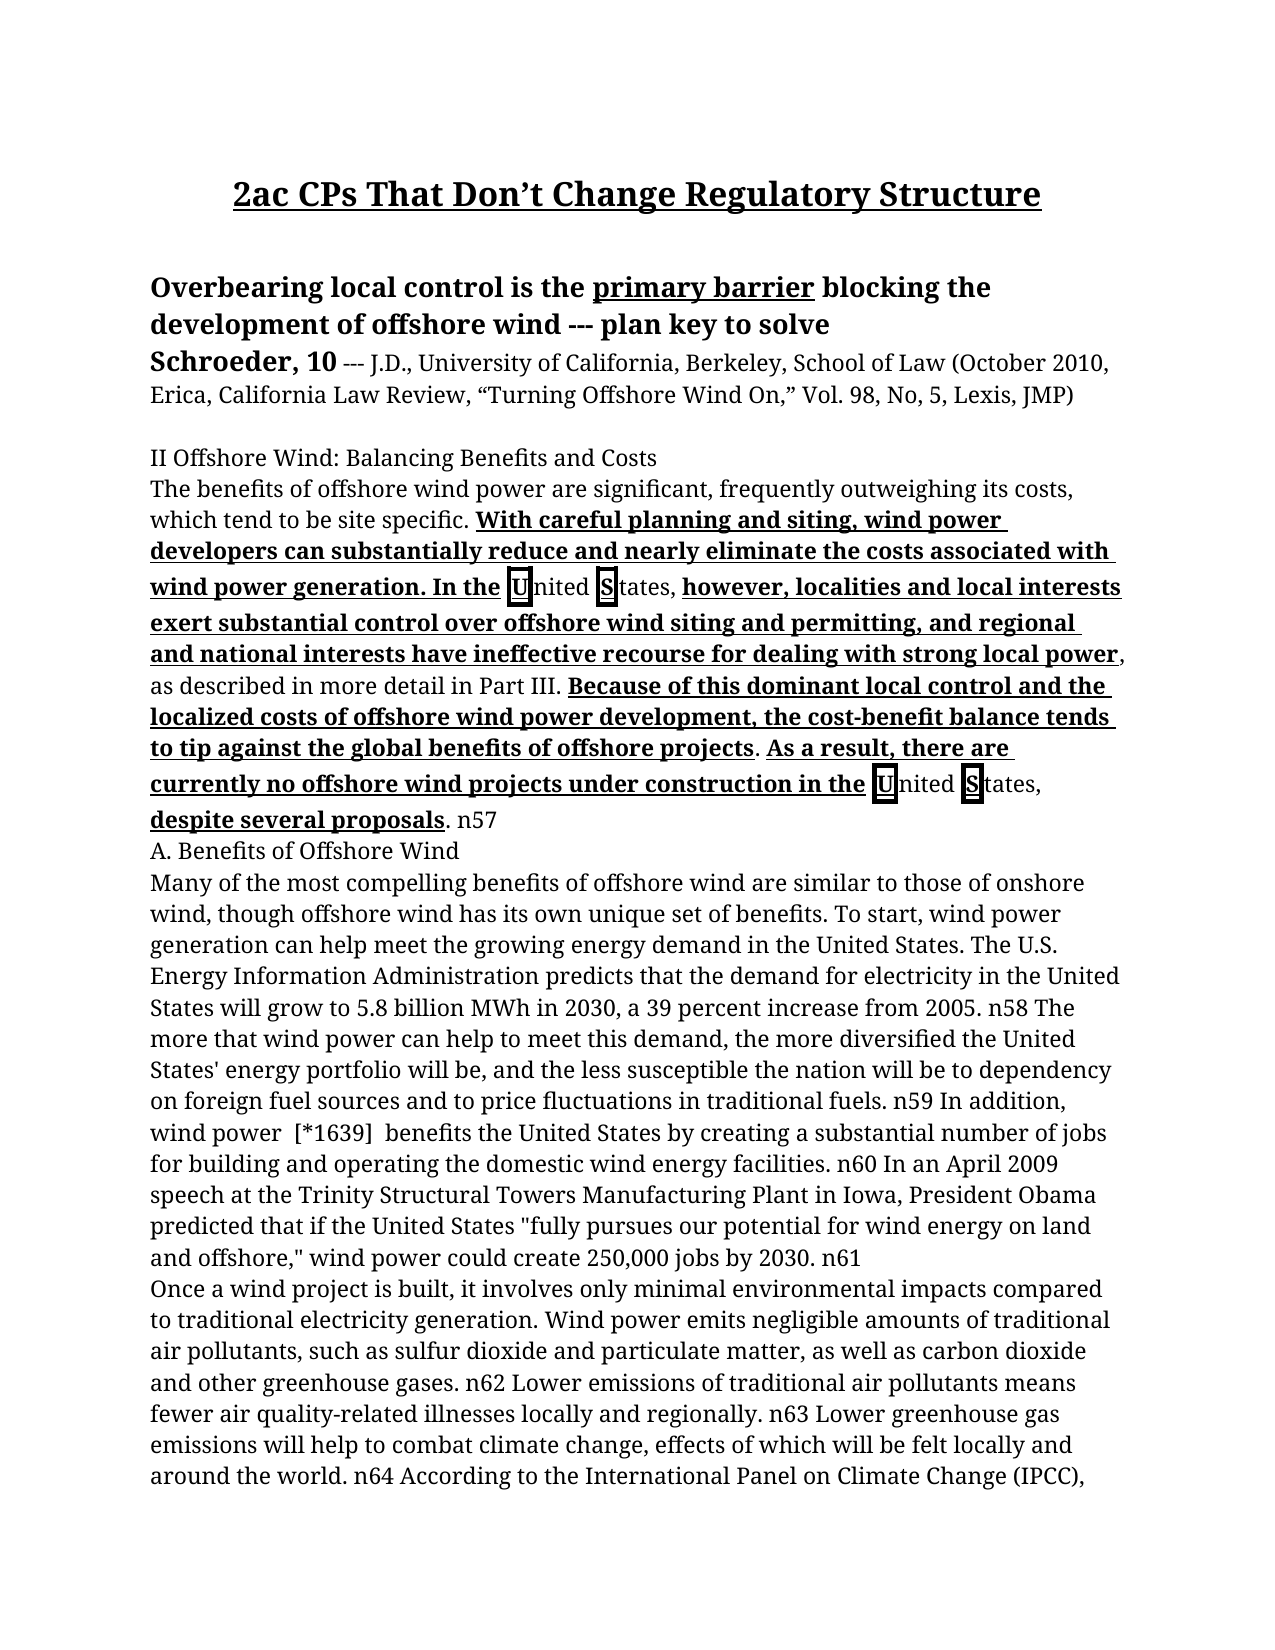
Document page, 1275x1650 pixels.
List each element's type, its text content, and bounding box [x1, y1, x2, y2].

subtitle 2ac CPs That Don’t Change Regulatory Structure [150, 171, 1125, 216]
text The benefits of offshore wind power are significant, frequently outweighing its costs, which tend to be site specific. With careful planning and siting, wind power developers can substantially reduce and nearly eliminate the costs associated with wind power generation. In the United States, however, localities and local interests exert substantial control over offshore wind siting and permitting, and regional and national interests have ineffective recourse for dealing with strong local power, as described in more detail in Part III. Because of this dominant local control and the localized costs of offshore wind power development, the cost-benefit balance tends to tip against the global benefits of offshore projects. As a result, there are currently no offshore wind projects under construction in the United States, despite several proposals. n57 [150, 473, 1125, 835]
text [150, 1273, 1125, 1491]
subtitle Overbearing local control is the primary barrier blocking the development of offshore wind --- plan key to solve [150, 268, 1125, 342]
text II Offshore Wind: Balancing Benefits and Costs [150, 441, 1125, 473]
text A. Benefits of Offshore Wind [150, 835, 1125, 866]
text Many of the most compelling benefits of offshore wind are similar to those of onshore wind, though offshore wind has its own unique set of benefits. To start, wind power generation can help meet the growing energy demand in the United States. The U.S. Energy Information Administration predicts that the demand for electricity in the United States will grow to 5.8 billion MWh in 2030, a 39 percent increase from 2005. n58 The more that wind power can help to meet this demand, the more diversified the United States' energy portfolio will be, and the less susceptible the nation will be to dependency on foreign fuel sources and to price fluctuations in traditional fuels. n59 In addition, wind power [*1639] benefits the United States by creating a substantial number of jobs for building and operating the domestic wind energy facilities. n60 In an April 2009 speech at the Trinity Structural Towers Manufacturing Plant in Iowa, President Obama predicted that if the United States "fully pursues our potential for wind energy on land and offshore," wind power could create 250,000 jobs by 2030. n61 [150, 866, 1125, 1273]
text Schroeder, 10 --- J.D., University of California, Berkeley, School of Law (October 2010, Erica, California Law Review, “Turning Offshore Wind On,” Vol. 98, No, 5, Lexis, JMP) [150, 342, 1125, 410]
